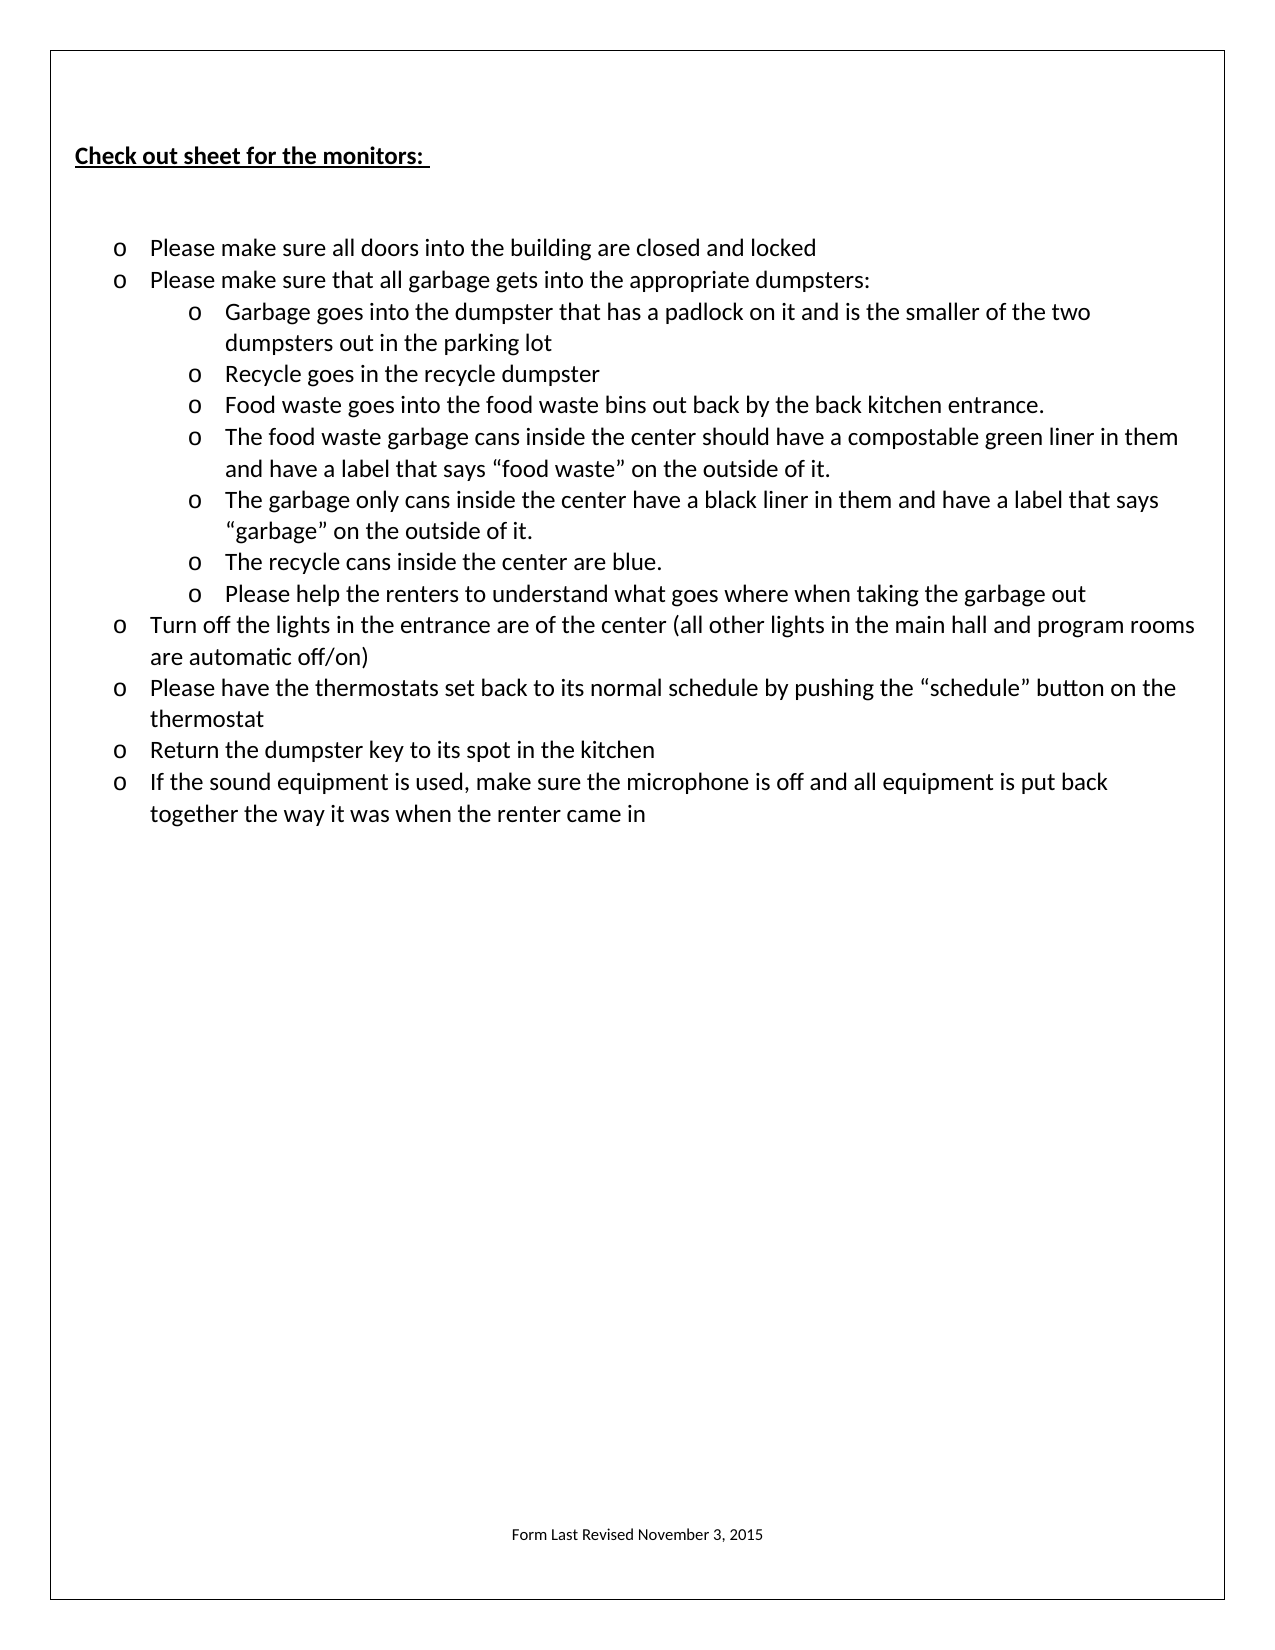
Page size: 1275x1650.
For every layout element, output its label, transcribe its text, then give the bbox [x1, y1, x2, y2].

list The recycle cans inside the center are blue. [187, 546, 1200, 578]
list The food waste garbage cans inside the center should have a compostable green liner in them and have a label that says “food waste” on the outside of it. [187, 421, 1200, 484]
list The garbage only cans inside the center have a black liner in them and have a label that says “garbage” on the outside of it. [187, 484, 1200, 546]
list Please help the renters to understand what goes where when taking the garbage out [187, 578, 1200, 609]
list Please make sure all doors into the building are closed and locked [112, 232, 1200, 264]
list Garbage goes into the dumpster that has a padlock on it and is the smaller of the two dumpsters out in the parking lot [187, 296, 1200, 358]
list Turn off the lights in the entrance are of the center (all other lights in the main hall and program rooms are automatic off/on) [112, 609, 1200, 672]
list Return the dumpster key to its spot in the kitchen [112, 734, 1200, 766]
list If the sound equipment is used, make sure the microphone is off and all equipment is put back together the way it was when the renter came in [112, 766, 1200, 828]
list Please have the thermostats set back to its normal schedule by pushing the “schedule” button on the thermostat [112, 672, 1200, 734]
list Recycle goes in the recycle dumpster [187, 358, 1200, 390]
text Check out sheet for the monitors: [75, 141, 1200, 171]
list Food waste goes into the food waste bins out back by the back kitchen entrance. [187, 390, 1200, 421]
list Please make sure that all garbage gets into the appropriate dumpsters: [112, 264, 1200, 296]
